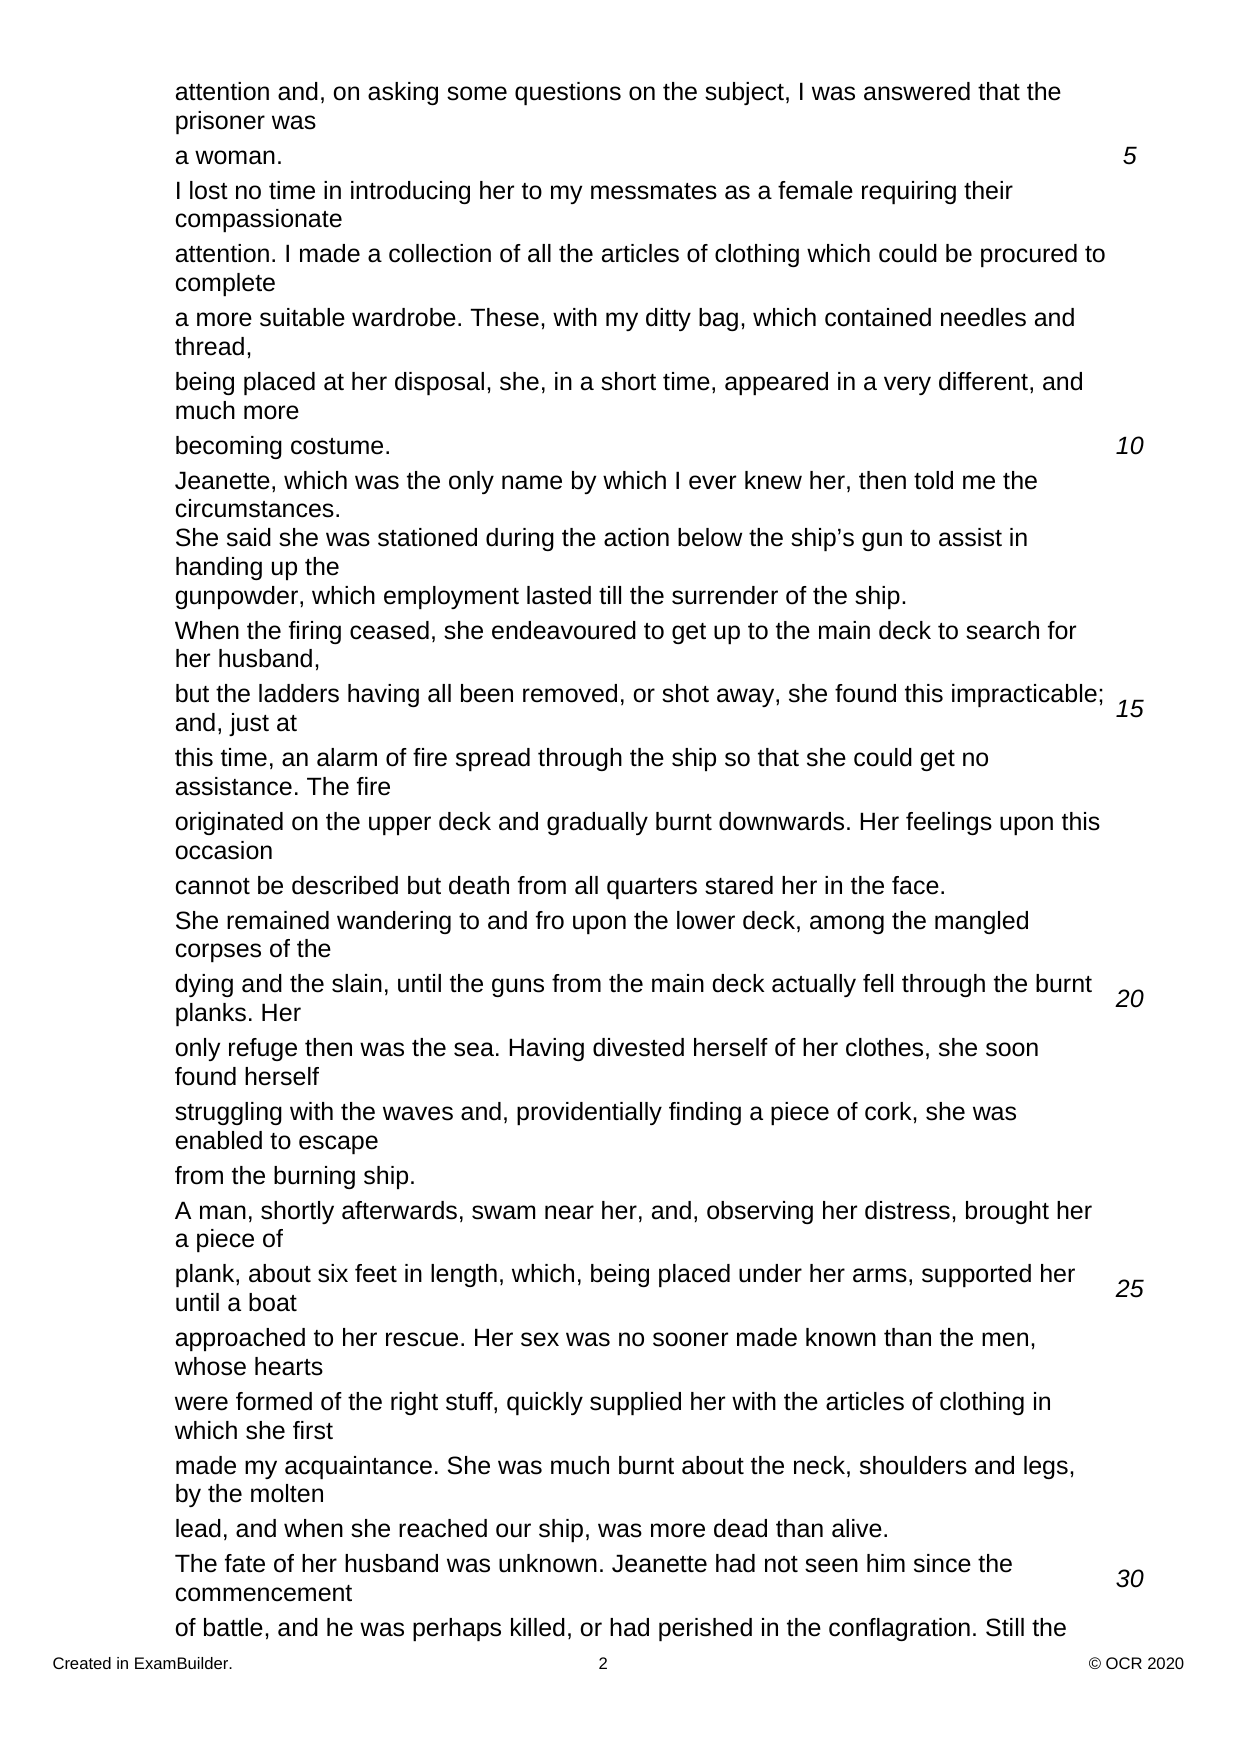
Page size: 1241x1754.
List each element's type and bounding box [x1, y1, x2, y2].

table_header [44, 74, 1196, 1645]
